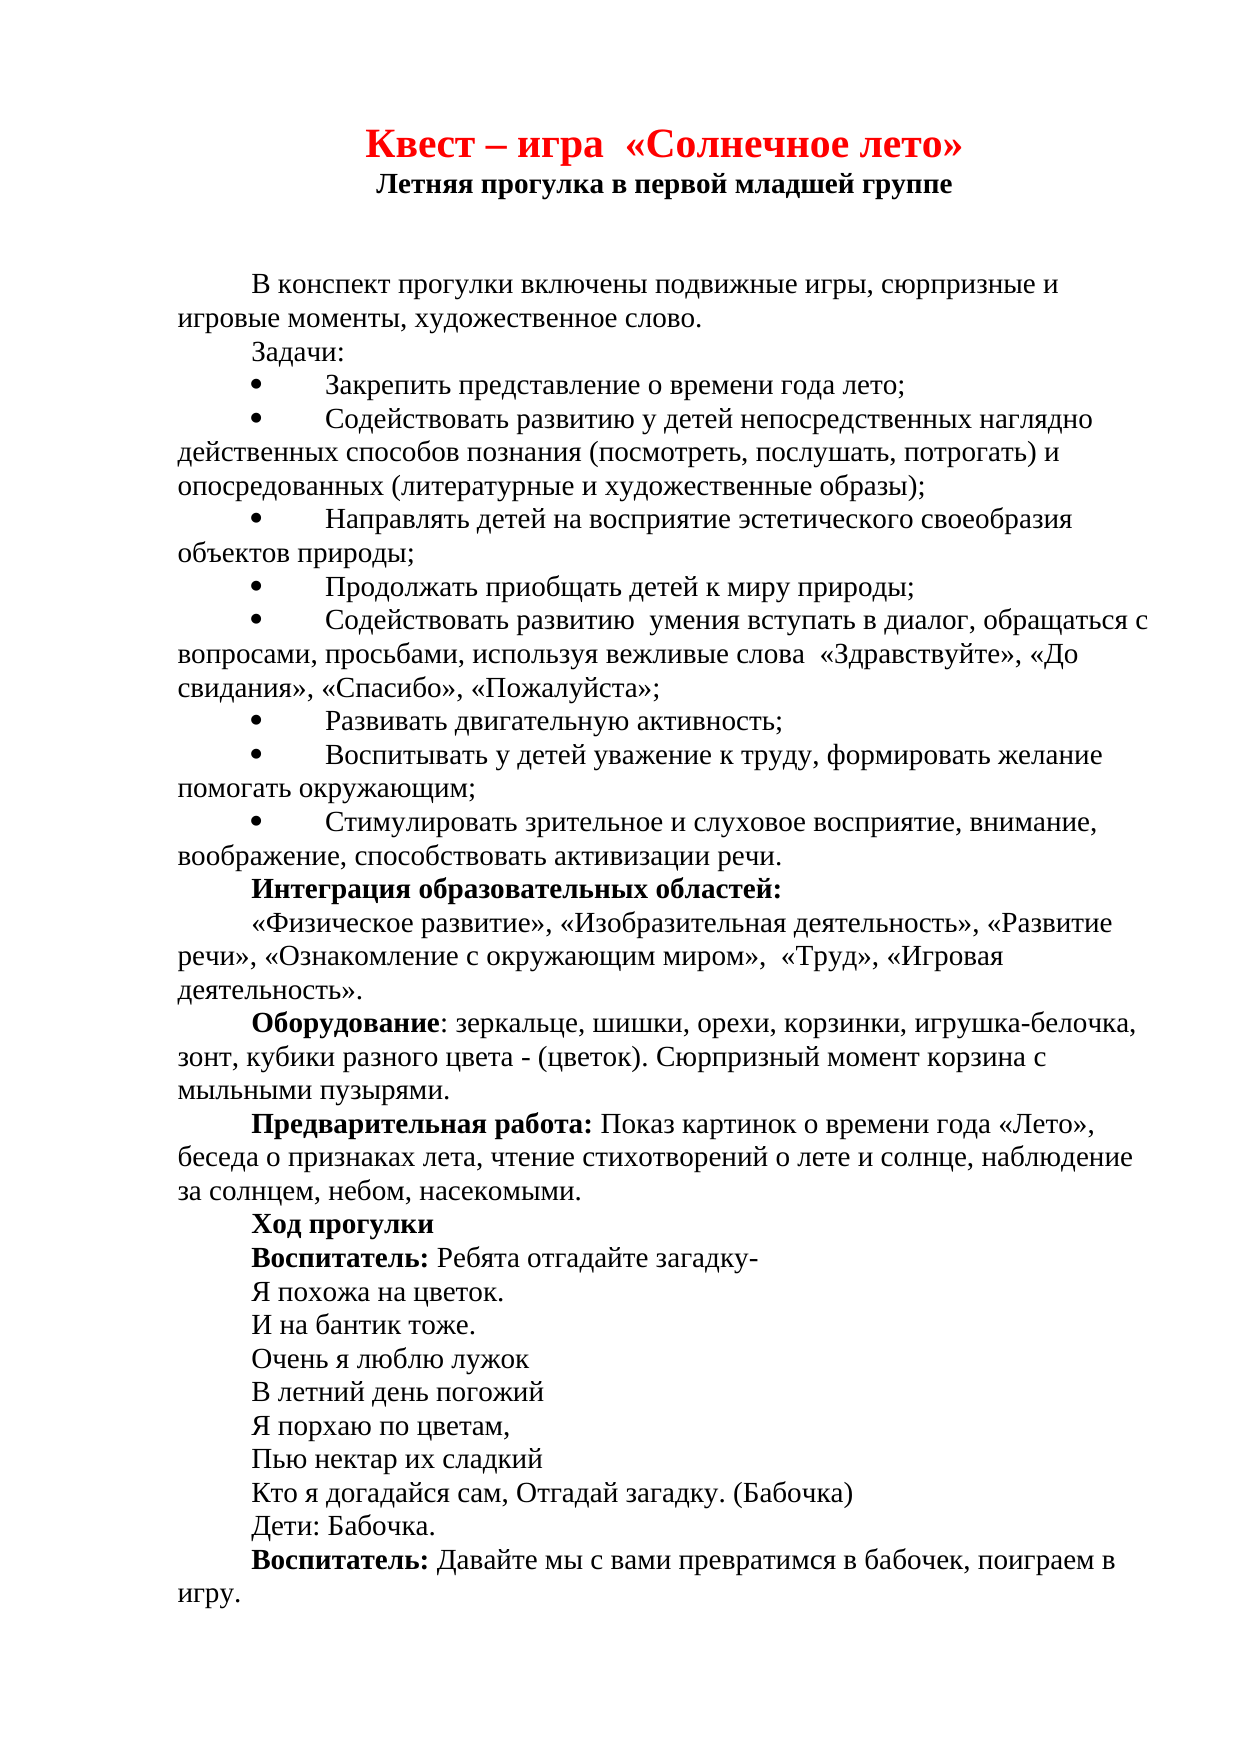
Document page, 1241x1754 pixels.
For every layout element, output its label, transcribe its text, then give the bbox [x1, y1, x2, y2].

text Квест – игра «Солнечное лето» [177, 118, 1152, 166]
list Закрепить представление о времени года лето; [177, 367, 1152, 401]
text Кто я догадайся сам, Отгадай загадку. (Бабочка) [177, 1475, 1152, 1508]
list Продолжать приобщать детей к миру природы; [177, 569, 1152, 602]
list Стимулировать зрительное и слуховое восприятие, внимание, воображение, способствовать активизации речи. [177, 804, 1152, 871]
list Содействовать развитию умения вступать в диалог, обращаться с вопросами, просьбами, используя вежливые слова «Здравствуйте», «До свидания», «Спасибо», «Пожалуйста»; [177, 602, 1152, 703]
list Содействовать развитию у детей непосредственных наглядно действенных способов познания (посмотреть, послушать, потрогать) и опосредованных (литературные и художественные образы); [177, 401, 1152, 502]
list Интеграция образовательных областей: [177, 871, 1152, 905]
text Воспитатель: Ребята отгадайте загадку- [177, 1240, 1152, 1274]
text И на бантик тоже. [177, 1307, 1152, 1341]
text Задачи: [177, 334, 1152, 367]
list Воспитывать у детей уважение к труду, формировать желание помогать окружающим; [177, 737, 1152, 804]
list Развивать двигательную активность; [177, 703, 1152, 737]
text Я похожа на цветок. [177, 1274, 1152, 1307]
text «Физическое развитие», «Изобразительная деятельность», «Развитие речи», «Ознакомление с окружающим миром», «Труд», «Игровая деятельность». [177, 905, 1152, 1005]
text Воспитатель: Давайте мы с вами превратимся в бабочек, поиграем в игру. [177, 1542, 1152, 1609]
list Оборудование: зеркальце, шишки, орехи, корзинки, игрушка-белочка, зонт, кубики разного цвета - (цветок). Сюрпризный момент корзина с мыльными пузырями. [177, 1005, 1152, 1106]
text В летний день погожий [177, 1374, 1152, 1408]
text Ход прогулки [177, 1207, 1152, 1240]
text Летняя прогулка в первой младшей группе [177, 166, 1152, 199]
text Очень я люблю лужок [177, 1341, 1152, 1374]
list Предварительная работа: Показ картинок о времени года «Лето», беседа о признаках лета, чтение стихотворений о лете и солнце, наблюдение за солнцем, небом, насекомыми. [177, 1106, 1152, 1207]
text Пью нектар их сладкий [177, 1441, 1152, 1475]
text Я порхаю по цветам, [177, 1408, 1152, 1441]
list Направлять детей на восприятие эстетического своеобразия объектов природы; [177, 502, 1152, 569]
text В конспект прогулки включены подвижные игры, сюрпризные и игровые моменты, художественное слово. [177, 267, 1152, 334]
text Дети: Бабочка. [177, 1508, 1152, 1542]
